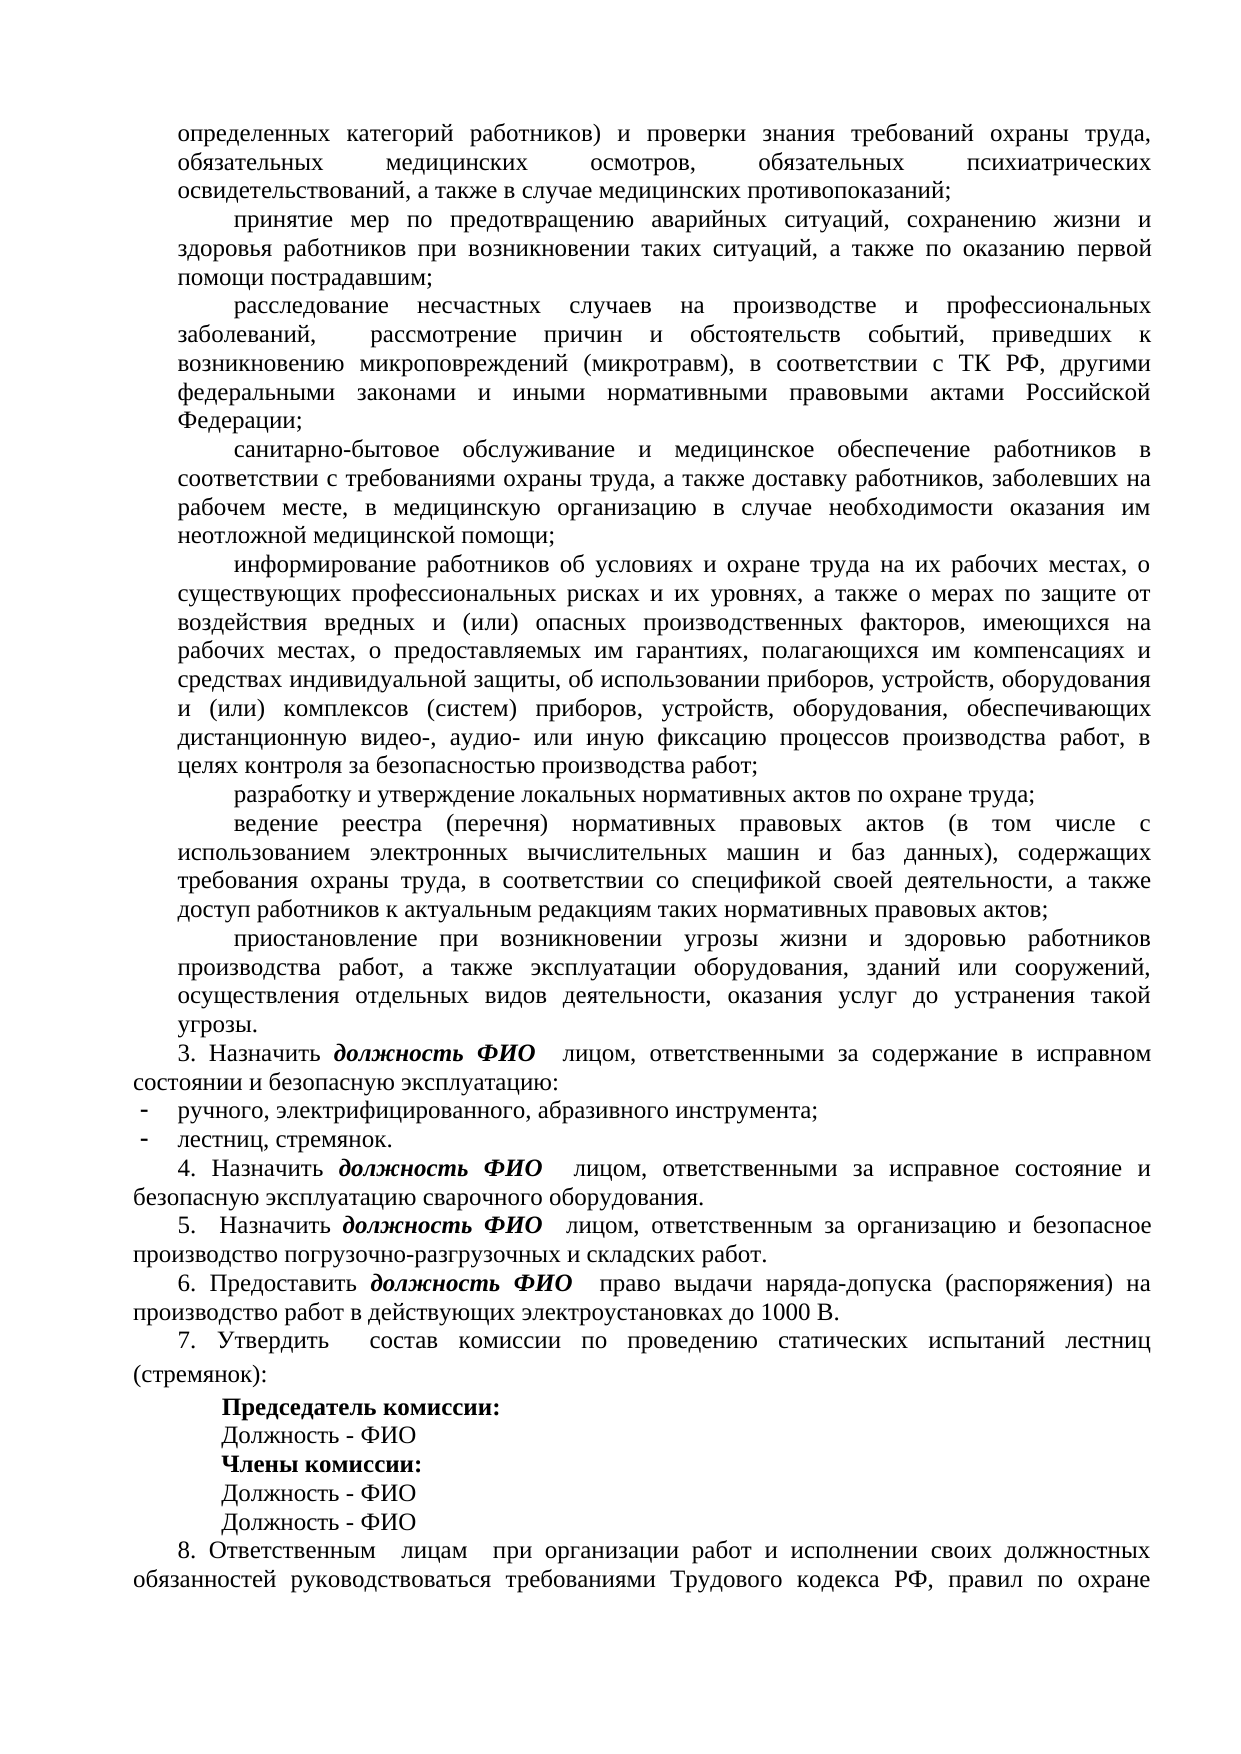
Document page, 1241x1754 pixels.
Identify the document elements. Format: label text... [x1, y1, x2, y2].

text Должность - ФИО [215, 1478, 1152, 1507]
list лестниц, стремянок. [140, 1124, 1152, 1153]
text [177, 118, 1152, 204]
text информирование работников об условиях и охране труда на их рабочих местах, о существующих профессиональных рисках и их уровнях, а также о мерах по защите от воздействия вредных и (или) опасных производственных факторов, имеющихся на рабочих местах, о предоставляемых им гарантиях, полагающихся им компенсациях и средствах индивидуальной защиты, об использовании приборов, устройств, оборудования и (или) комплексов (систем) приборов, устройств, оборудования, обеспечивающих дистанционную видео-, аудио- или иную фиксацию процессов производства работ, в целях контроля за безопасностью производства работ; [177, 549, 1152, 779]
text приостановление при возникновении угрозы жизни и здоровью работников производства работ, а также эксплуатации оборудования, зданий или сооружений, осуществления отдельных видов деятельности, оказания услуг до устранения такой угрозы. [177, 923, 1152, 1038]
text Должность - ФИО [215, 1507, 1152, 1535]
text 5. Назначить должность ФИО лицом, ответственным за организацию и безопасное производство погрузочно-разгрузочных и складских работ. [133, 1211, 1152, 1268]
text разработку и утверждение локальных нормативных актов по охране труда; [177, 779, 1152, 808]
text Члены комиссии: [215, 1449, 1152, 1478]
text Должность - ФИО [215, 1420, 1152, 1449]
text санитарно-бытовое обслуживание и медицинское обеспечение работников в соответствии с требованиями охраны труда, а также доставку работников, заболевших на рабочем месте, в медицинскую организацию в случае необходимости оказания им неотложной медицинской помощи; [177, 434, 1152, 549]
text принятие мер по предотвращению аварийных ситуаций, сохранению жизни и здоровья работников при возникновении таких ситуаций, а также по оказанию первой помощи пострадавшим; [177, 204, 1152, 291]
text расследование несчастных случаев на производстве и профессиональных заболеваний, рассмотрение причин и обстоятельств событий, приведших к возникновению микроповреждений (микротравм), в соответствии с ТК РФ, другими федеральными законами и иными нормативными правовыми актами Российской Федерации; [177, 291, 1152, 434]
text 3. Назначить должность ФИО лицом, ответственными за содержание в исправном состоянии и безопасную эксплуатацию: [133, 1038, 1152, 1096]
text 4. Назначить должность ФИО лицом, ответственными за исправное состояние и безопасную эксплуатацию сварочного оборудования. [133, 1153, 1152, 1211]
text 6. Предоставить должность ФИО право выдачи наряда-допуска (распоряжения) на производство работ в действующих электроустановках до 1000 В. [133, 1268, 1152, 1326]
list ручного, электрифицированного, абразивного инструмента; [140, 1096, 1152, 1124]
text ведение реестра (перечня) нормативных правовых актов (в том числе с использованием электронных вычислительных машин и баз данных), содержащих требования охраны труда, в соответствии со спецификой своей деятельности, а также доступ работников к актуальным редакциям таких нормативных правовых актов; [177, 808, 1152, 923]
list 7. Утвердить состав комиссии по проведению статических испытаний лестниц (стремянок): [133, 1326, 1152, 1387]
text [133, 1535, 1152, 1593]
text Председатель комиссии: [222, 1392, 1152, 1420]
